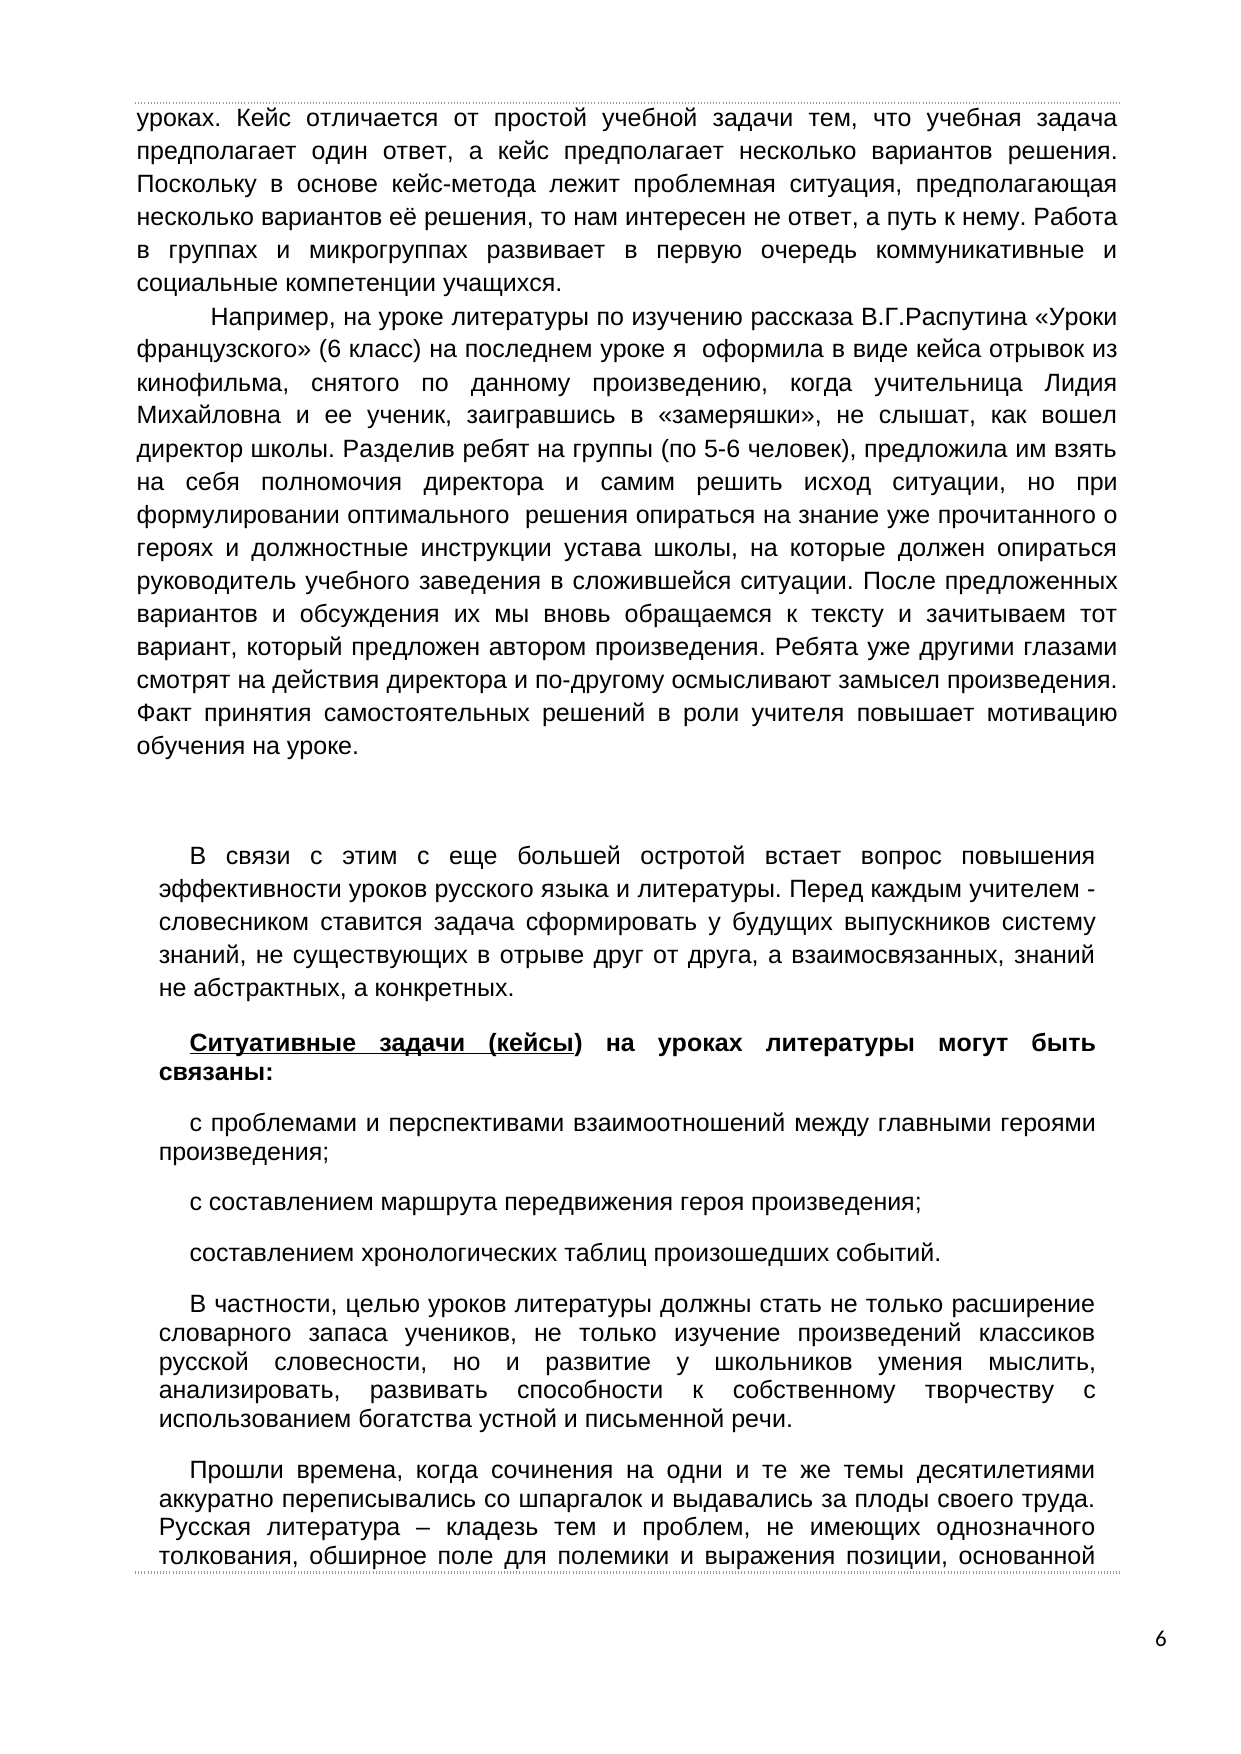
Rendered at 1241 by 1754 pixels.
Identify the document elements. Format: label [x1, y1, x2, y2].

table_header [135, 102, 1120, 1571]
